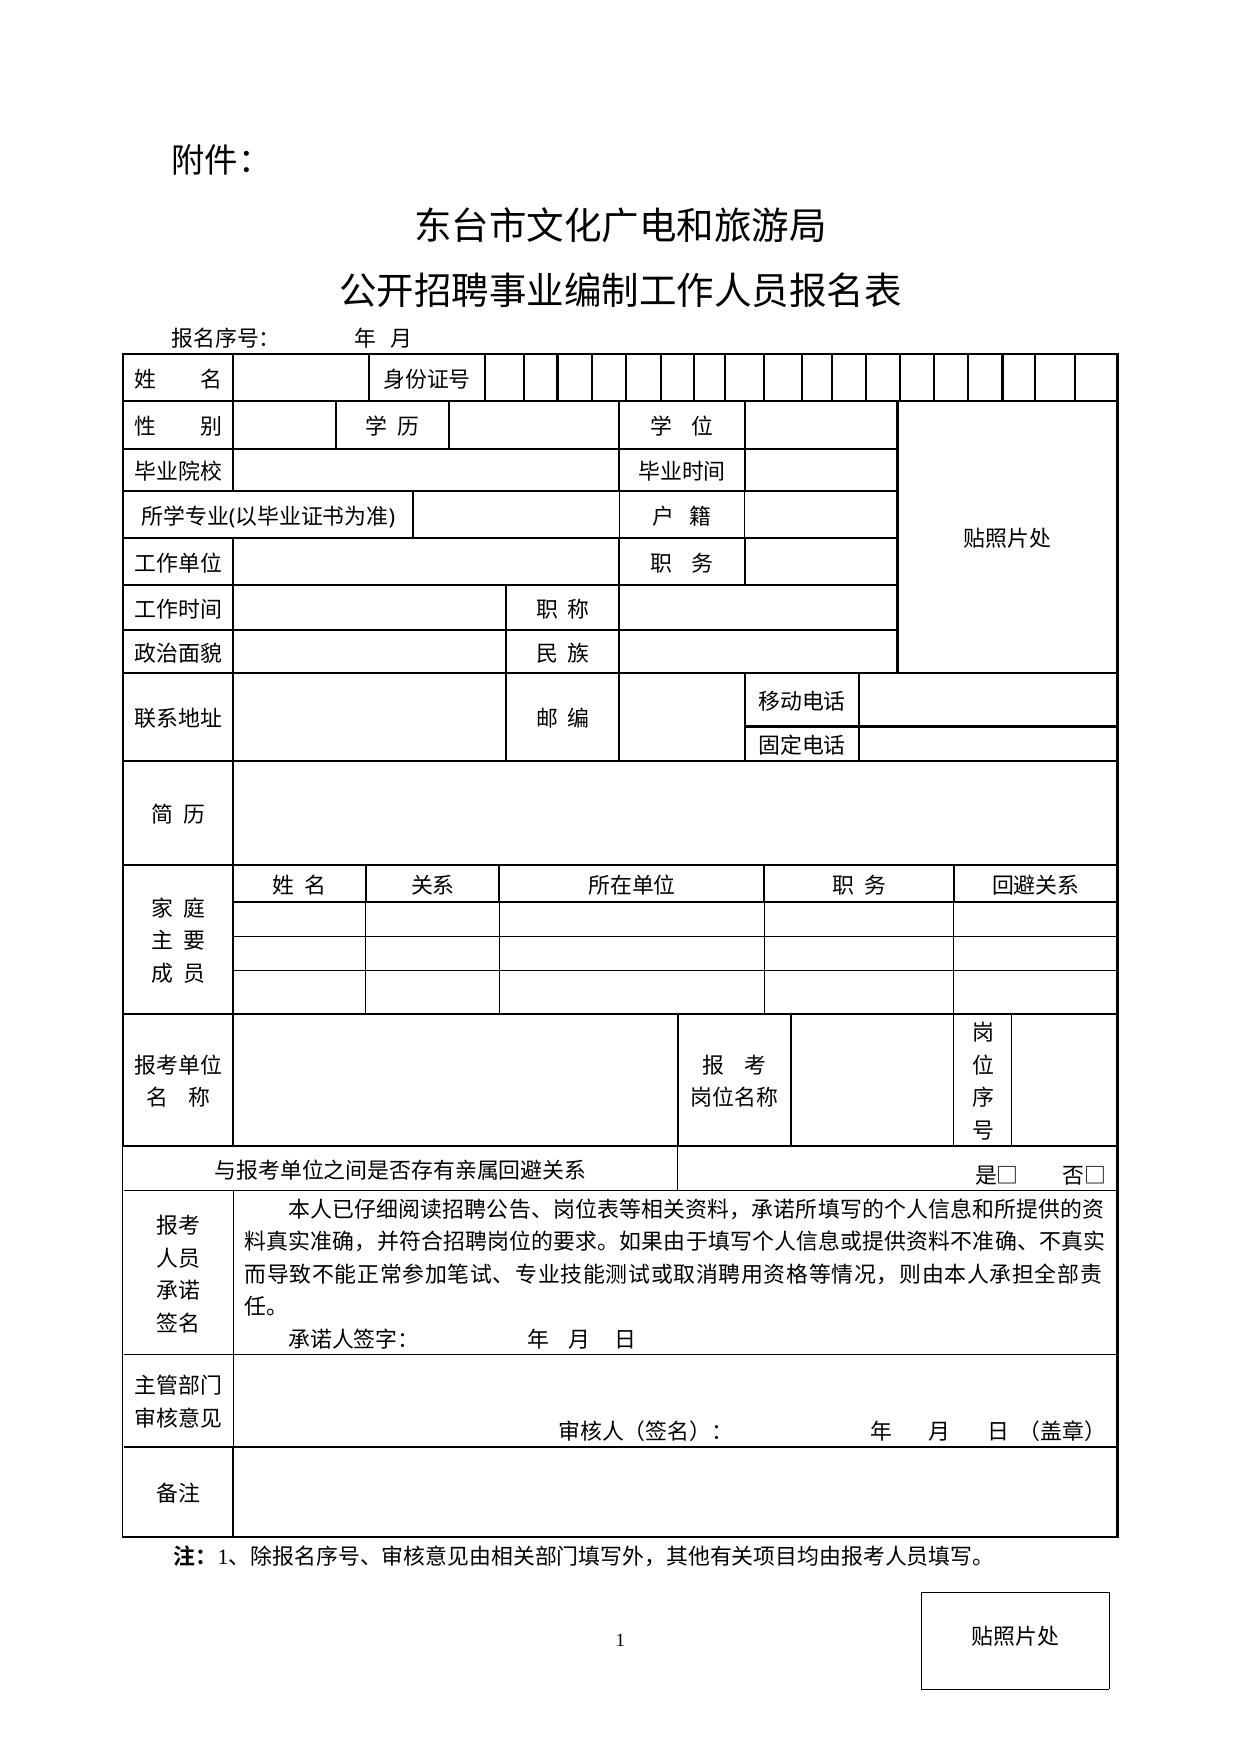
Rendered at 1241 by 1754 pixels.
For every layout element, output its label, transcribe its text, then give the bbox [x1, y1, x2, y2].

table_header [765, 355, 801, 400]
table_header [867, 355, 899, 400]
table_cell 政治面貌 [124, 631, 232, 672]
table_cell [500, 971, 764, 1013]
table_cell 毕业时间 [620, 450, 744, 490]
table_cell [765, 937, 953, 970]
table_cell [620, 631, 896, 672]
text 附件： [171, 126, 1069, 191]
table_cell 性 别 [124, 402, 232, 447]
table_cell [234, 539, 618, 584]
table_header [726, 355, 763, 400]
table_cell 岗位序号 [954, 1015, 1011, 1145]
table_cell 审核人（签名）： 年 月 日 （盖章） [234, 1355, 1116, 1446]
table_header [833, 355, 865, 400]
table_cell [765, 971, 953, 1013]
table_cell 主管部门 审核意见 [123, 1354, 233, 1446]
table_cell 回避关系 [955, 866, 1116, 901]
table_header [803, 355, 831, 400]
table_cell [234, 1448, 1116, 1536]
table_header [935, 355, 967, 400]
table_cell 关系 [367, 866, 498, 901]
table_cell [1012, 1015, 1116, 1145]
table_cell 所在单位 [500, 866, 763, 901]
table_cell [234, 402, 335, 447]
table_cell 工作时间 [124, 586, 232, 629]
text 公开招聘事业编制工作人员报名表 [171, 256, 1069, 321]
table_cell [234, 971, 365, 1013]
table_cell [500, 937, 764, 970]
table_cell 备注 [123, 1446, 232, 1536]
table_cell 移动电话 [746, 674, 858, 725]
table_header [969, 355, 1001, 400]
table_cell [234, 903, 365, 936]
table_header [525, 355, 556, 400]
table_header [901, 355, 933, 400]
table_cell [954, 903, 1116, 936]
table_cell 民 族 [507, 631, 618, 672]
table_cell [414, 492, 619, 537]
table_cell [765, 903, 953, 936]
table_cell [234, 631, 505, 672]
table_header [627, 355, 660, 400]
table_cell 是□ 否□ [678, 1147, 1116, 1190]
table_cell [234, 937, 365, 970]
table_cell 职 务 [620, 539, 744, 584]
table_cell 职 务 [765, 866, 953, 901]
table_cell 所学专业(以毕业证书为准) [124, 492, 412, 537]
table_header 身份证号 [370, 355, 484, 400]
table_cell [234, 450, 618, 490]
table_cell [954, 937, 1116, 970]
text 东台市文化广电和旅游局 [171, 191, 1069, 256]
table_cell [792, 1015, 953, 1145]
table_cell 学 位 [620, 402, 744, 447]
table_header [695, 355, 724, 400]
table_cell [450, 402, 618, 447]
table_cell [234, 762, 1116, 864]
text 报名序号： 年 月 [171, 321, 1069, 353]
table_cell 姓 名 [234, 866, 365, 901]
table_header [559, 355, 591, 400]
table_cell 本人已仔细阅读招聘公告、岗位表等相关资料，承诺所填写的个人信息和所提供的资料真实准确，并符合招聘岗位的要求。如果由于填写个人信息或提供资料不准确、不真实而导致不能正常参加笔试、专业技能测试或取消聘用资格等情况，则由本人承担全部责任。 承诺人签字： 年 月 日 [234, 1191, 1116, 1354]
table_cell 固定电话 [746, 728, 858, 760]
table_cell 家 庭 主 要 成 员 [124, 866, 232, 1013]
table_cell [745, 492, 896, 537]
table_cell [500, 903, 764, 936]
table_cell 报 考 岗位名称 [679, 1015, 790, 1145]
table_cell 邮 编 [507, 674, 618, 760]
table_header [662, 355, 693, 400]
table_cell [954, 971, 1116, 1013]
table_cell 毕业院校 [124, 450, 232, 490]
table_cell 职 称 [507, 586, 618, 629]
table_header [486, 355, 523, 400]
text 注：1、除报名序号、审核意见由相关部门填写外，其他有关项目均由报考人员填写。 [137, 1538, 1122, 1571]
table_cell [366, 937, 499, 970]
table_cell 户 籍 [620, 492, 744, 537]
table_header [1004, 355, 1034, 400]
table_cell 工作单位 [124, 539, 232, 584]
table_cell [860, 728, 1116, 760]
table_cell [620, 586, 896, 629]
table_header [1036, 355, 1074, 400]
table_header [234, 355, 368, 400]
table_cell [366, 971, 499, 1013]
table_cell [620, 674, 744, 760]
table_cell 报考 人员 承诺 签名 [123, 1190, 233, 1354]
table_cell 贴照片处 [899, 402, 1116, 672]
table_cell [746, 539, 896, 584]
table_cell [746, 402, 896, 447]
table_cell [860, 674, 1116, 725]
table_cell [746, 450, 896, 490]
table_cell [234, 586, 505, 629]
table_header [1076, 355, 1116, 400]
table_cell [234, 1015, 677, 1145]
table_cell 简 历 [124, 762, 232, 864]
table_header 姓 名 [124, 355, 232, 400]
table_cell 报考单位 名 称 [124, 1015, 232, 1145]
table_cell [234, 674, 505, 760]
table_cell 与报考单位之间是否存有亲属回避关系 [123, 1147, 677, 1190]
table_cell 学 历 [337, 402, 448, 447]
table_header [593, 355, 625, 400]
table_cell [366, 903, 499, 936]
table_cell 联系地址 [124, 674, 232, 760]
